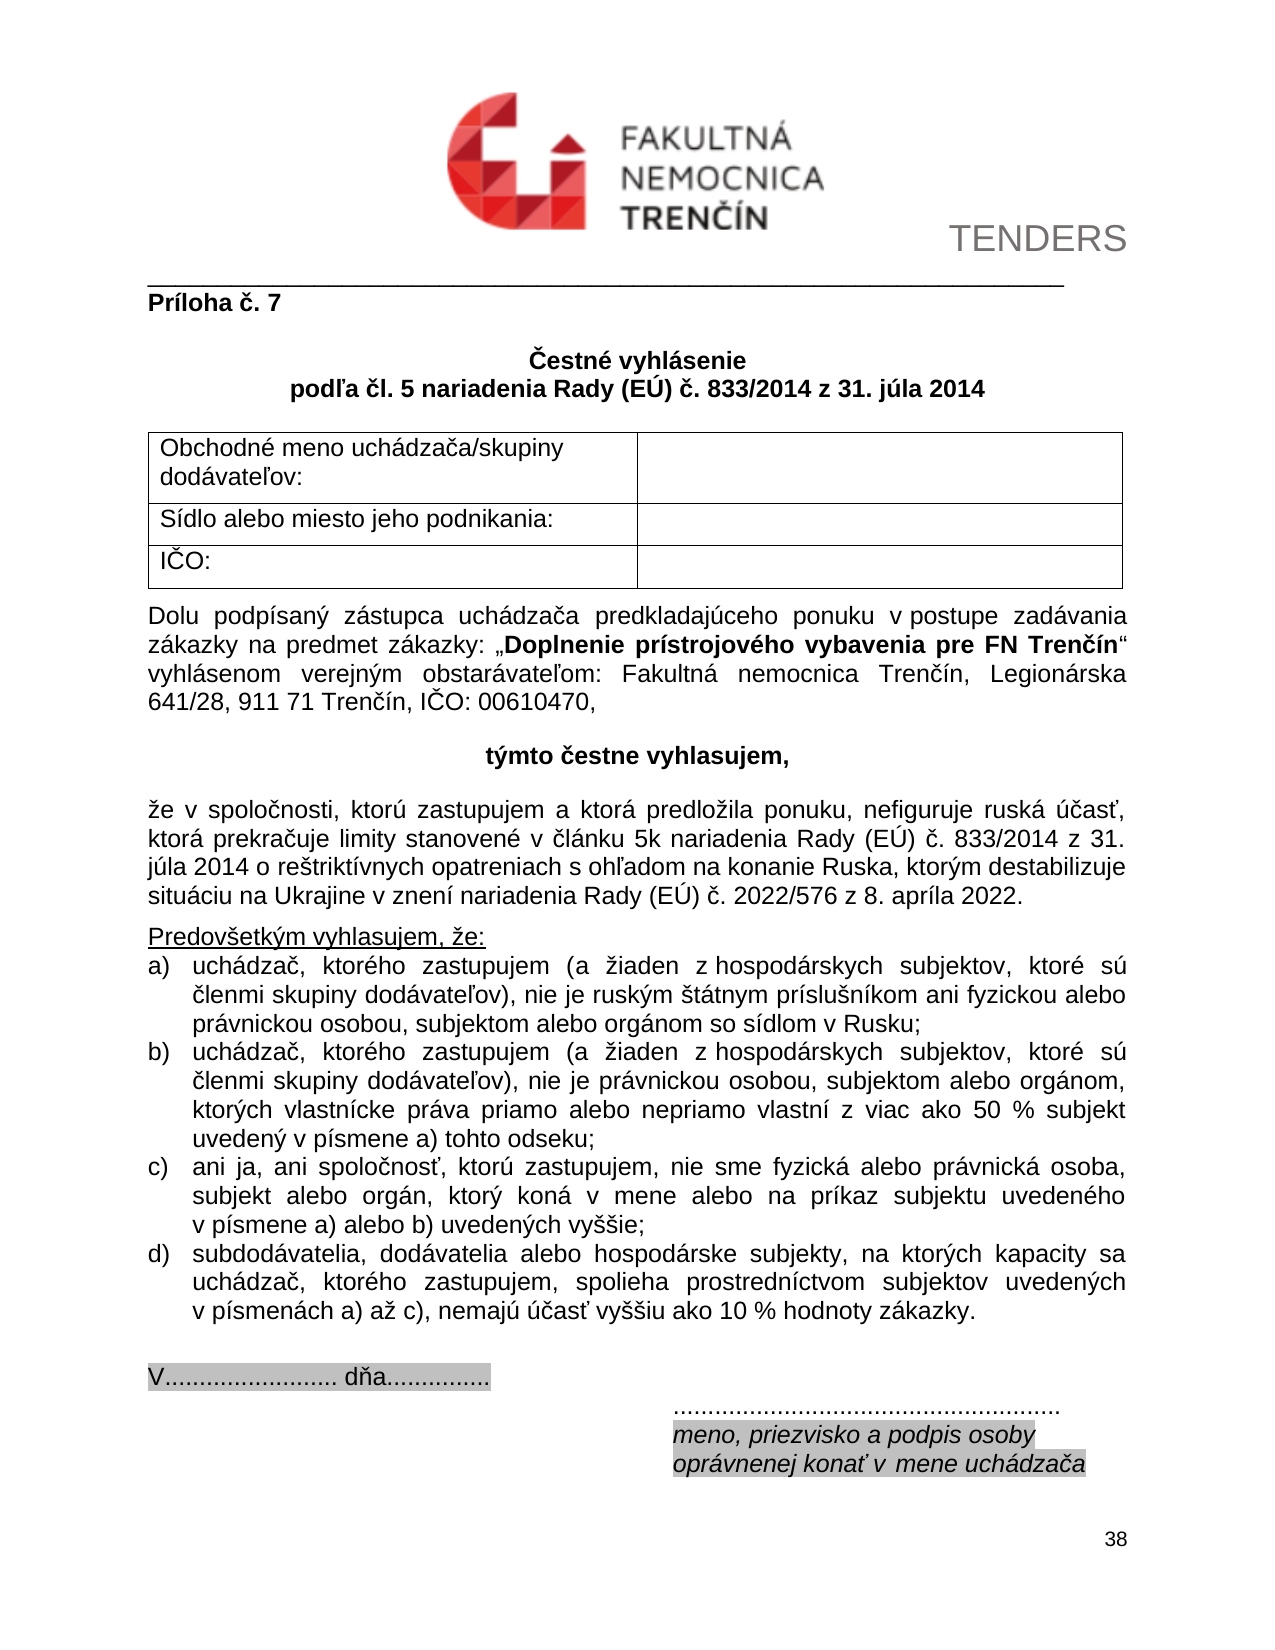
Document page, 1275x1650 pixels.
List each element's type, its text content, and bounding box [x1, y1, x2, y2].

picture [443, 75, 832, 252]
table_header Obchodné meno uchádzača/skupiny dodávateľov: [149, 433, 637, 503]
table_cell [638, 546, 1122, 588]
list uchádzač, ktorého zastupujem (a žiaden z hospodárskych subjektov, ktoré sú členmi skupiny dodávateľov), nie je ruským štátnym príslušníkom ani fyzickou alebo právnickou osobou, subjektom alebo orgánom so sídlom v Rusku; [148, 951, 1127, 1037]
text podľa čl. 5 nariadenia Rady (EÚ) č. 833/2014 z 31. júla 2014 [148, 374, 1127, 403]
table_header [638, 433, 1122, 503]
text Čestné vyhlásenie [148, 346, 1127, 374]
list subdodávatelia, dodávatelia alebo hospodárske subjekty, na ktorých kapacity sa uchádzač, ktorého zastupujem, spolieha prostredníctvom subjektov uvedených v písmenách a) až c), nemajú účasť vyššiu ako 10 % hodnoty zákazky. [148, 1239, 1127, 1325]
text meno, priezvisko a podpis osoby oprávnenej konať v mene uchádzača [1035, 1420, 1127, 1477]
list ani ja, ani spoločnosť, ktorú zastupujem, nie sme fyzická alebo právnická osoba, subjekt alebo orgán, ktorý koná v mene alebo na príkaz subjektu uvedeného v písmene a) alebo b) uvedených vyššie; [148, 1152, 1127, 1239]
text Dolu podpísaný zástupca uchádzača predkladajúceho ponuku v postupe zadávania zákazky na predmet zákazky: „Doplnenie prístrojového vybavenia pre FN Trenčín“ vyhlásenom verejným obstarávateľom: Fakultná nemocnica Trenčín, Legionárska 641/28, 911 71 Trenčín, IČO: 00610470, [148, 601, 1127, 716]
text V......................... dňa............... [148, 1362, 1127, 1391]
table_cell [638, 504, 1122, 545]
text ........................................................ [598, 1391, 1127, 1420]
text že v spoločnosti, ktorú zastupujem a ktorá predložila ponuku, nefiguruje ruská účasť, ktorá prekračuje limity stanovené v článku 5k nariadenia Rady (EÚ) č. 833/2014 z 31. júla 2014 o reštriktívnych opatreniach s ohľadom na konanie Ruska, ktorým destabilizuje situáciu na Ukrajine v znení nariadenia Rady (EÚ) č. 2022/576 z 8. apríla 2022. [148, 795, 1127, 910]
text Príloha č. 7 [148, 288, 1127, 317]
text týmto čestne vyhlasujem, [148, 741, 1127, 770]
list uchádzač, ktorého zastupujem (a žiaden z hospodárskych subjektov, ktoré sú členmi skupiny dodávateľov), nie je právnickou osobou, subjektom alebo orgánom, ktorých vlastnícke práva priamo alebo nepriamo vlastní z viac ako 50 % subjekt uvedený v písmene a) tohto odseku; [148, 1037, 1127, 1152]
table_cell IČO: [149, 546, 637, 588]
table_cell Sídlo alebo miesto jeho podnikania: [149, 504, 637, 545]
text Predovšetkým vyhlasujem, že: [148, 922, 1127, 951]
